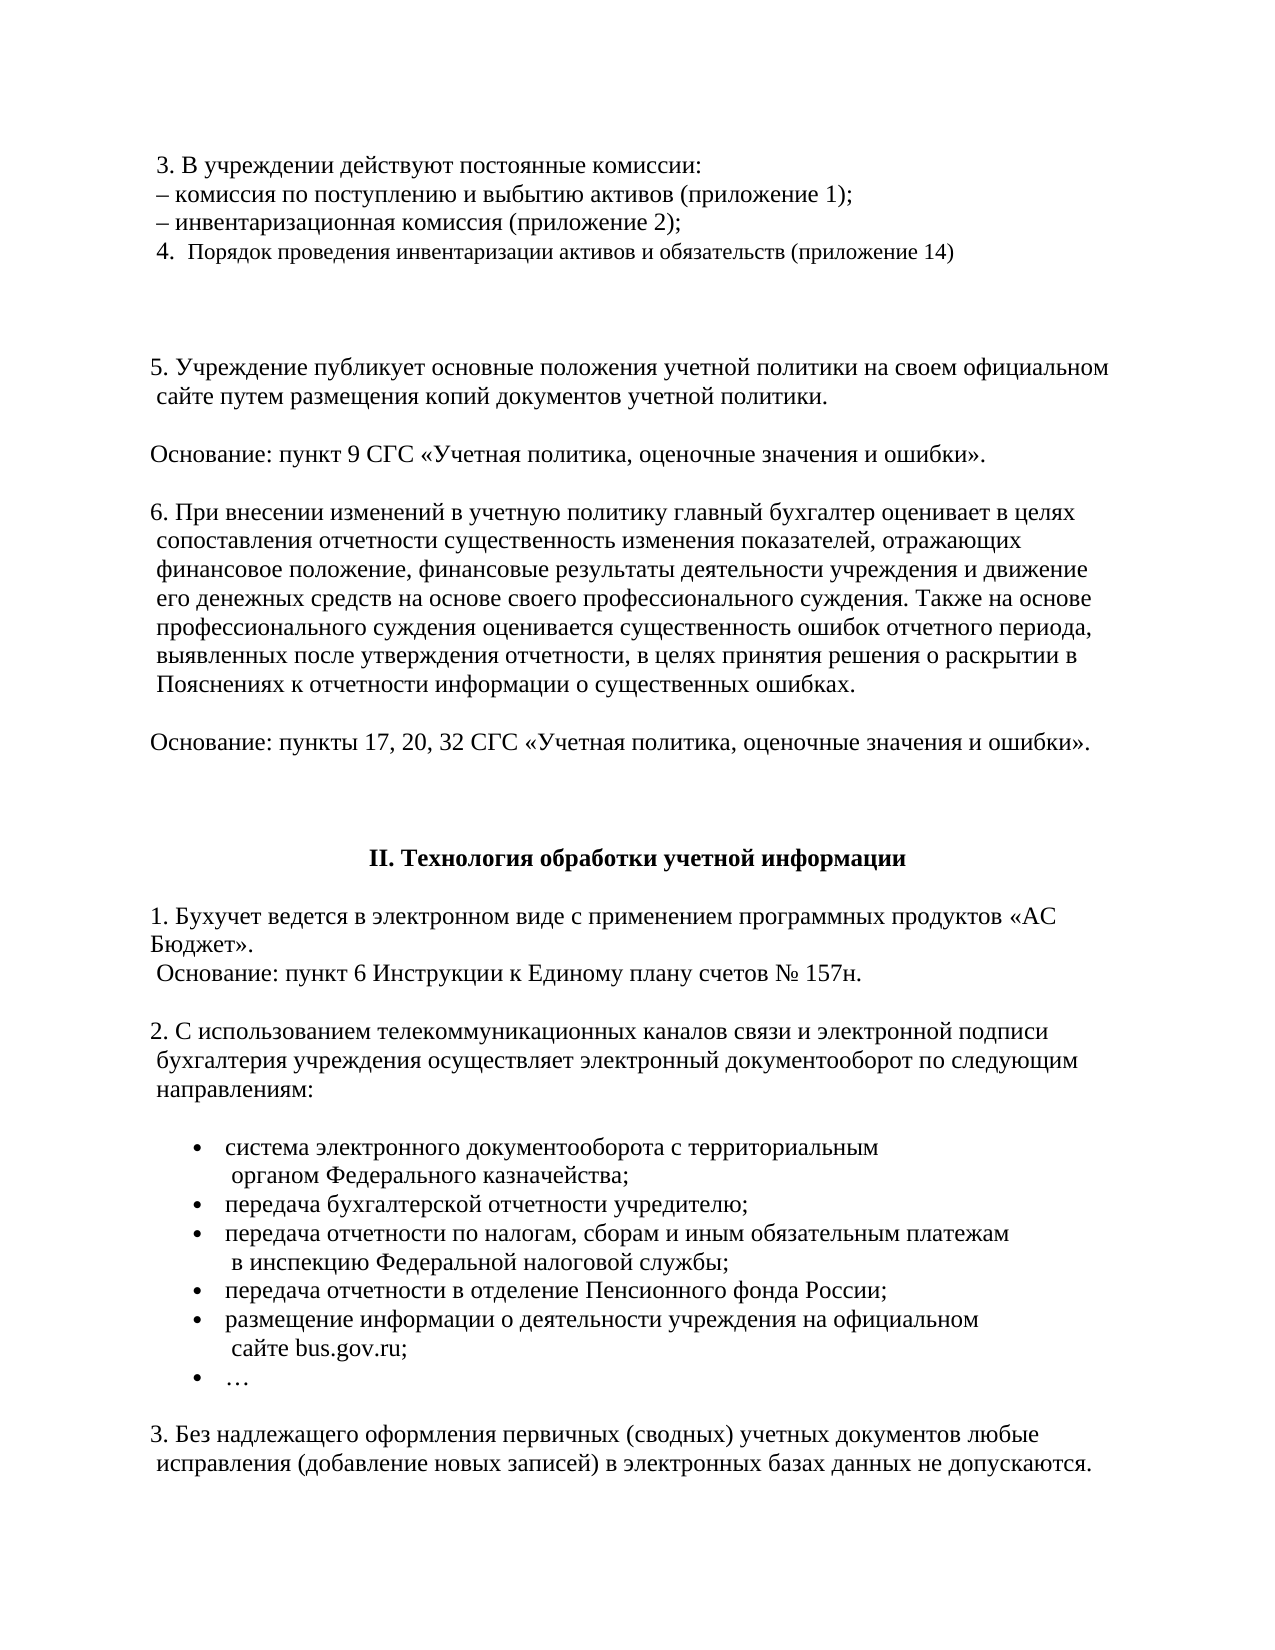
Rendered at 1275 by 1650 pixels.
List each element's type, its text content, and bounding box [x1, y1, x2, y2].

list передача отчетности в отделение Пенсионного фонда России; [194, 1275, 1106, 1304]
list передача бухгалтерской отчетности учредителю; [194, 1189, 1106, 1218]
text 2. С использованием телекоммуникационных каналов связи и электронной подписи бухгалтерия учреждения осуществляет электронный документооборот по следующим направлениям: [150, 1016, 1125, 1102]
text Основание: пункты 17, 20, 32 СГС «Учетная политика, оценочные значения и ошибки». [150, 727, 1125, 756]
text 1. Бухучет ведется в электронном виде с применением программных продуктов «АС Бюджет». Основание: пункт 6 Инструкции к Единому плану счетов № 157н. [150, 901, 1125, 987]
text II. Технология обработки учетной информации [150, 843, 1125, 872]
text 5. Учреждение публикует основные положения учетной политики на своем официальном сайте путем размещения копий документов учетной политики. [150, 352, 1125, 409]
text Основание: пункт 9 СГС «Учетная политика, оценочные значения и ошибки». [150, 439, 1125, 467]
list передача отчетности по налогам, сборам и иным обязательным платежам в инспекцию Федеральной налоговой службы; [194, 1218, 1106, 1275]
list размещение информации о деятельности учреждения на официальном сайте bus.gov.ru; [194, 1304, 1106, 1362]
text 3. В учреждении действуют постоянные комиссии: – комиссия по поступлению и выбытию активов (приложение 1); – инвентаризационная комиссия (приложение 2); 4. Порядок проведения инвентаризации активов и обязательств (приложение 14) [150, 150, 1125, 265]
list … [194, 1362, 1106, 1390]
text 3. Без надлежащего оформления первичных (сводных) учетных документов любые исправления (добавление новых записей) в электронных базах данных не допускаются. [150, 1419, 1125, 1477]
text 6. При внесении изменений в учетную политику главный бухгалтер оценивает в целях сопоставления отчетности существенность изменения показателей, отражающих финансовое положение, финансовые результаты деятельности учреждения и движение его денежных средств на основе своего профессионального суждения. Также на основе профессионального суждения оценивается существенность ошибок отчетного периода, выявленных после утверждения отчетности, в целях принятия решения о раскрытии в Пояснениях к отчетности информации о существенных ошибках. [150, 497, 1125, 698]
list система электронного документооборота с территориальным органом Федерального казначейства; [194, 1132, 1106, 1189]
